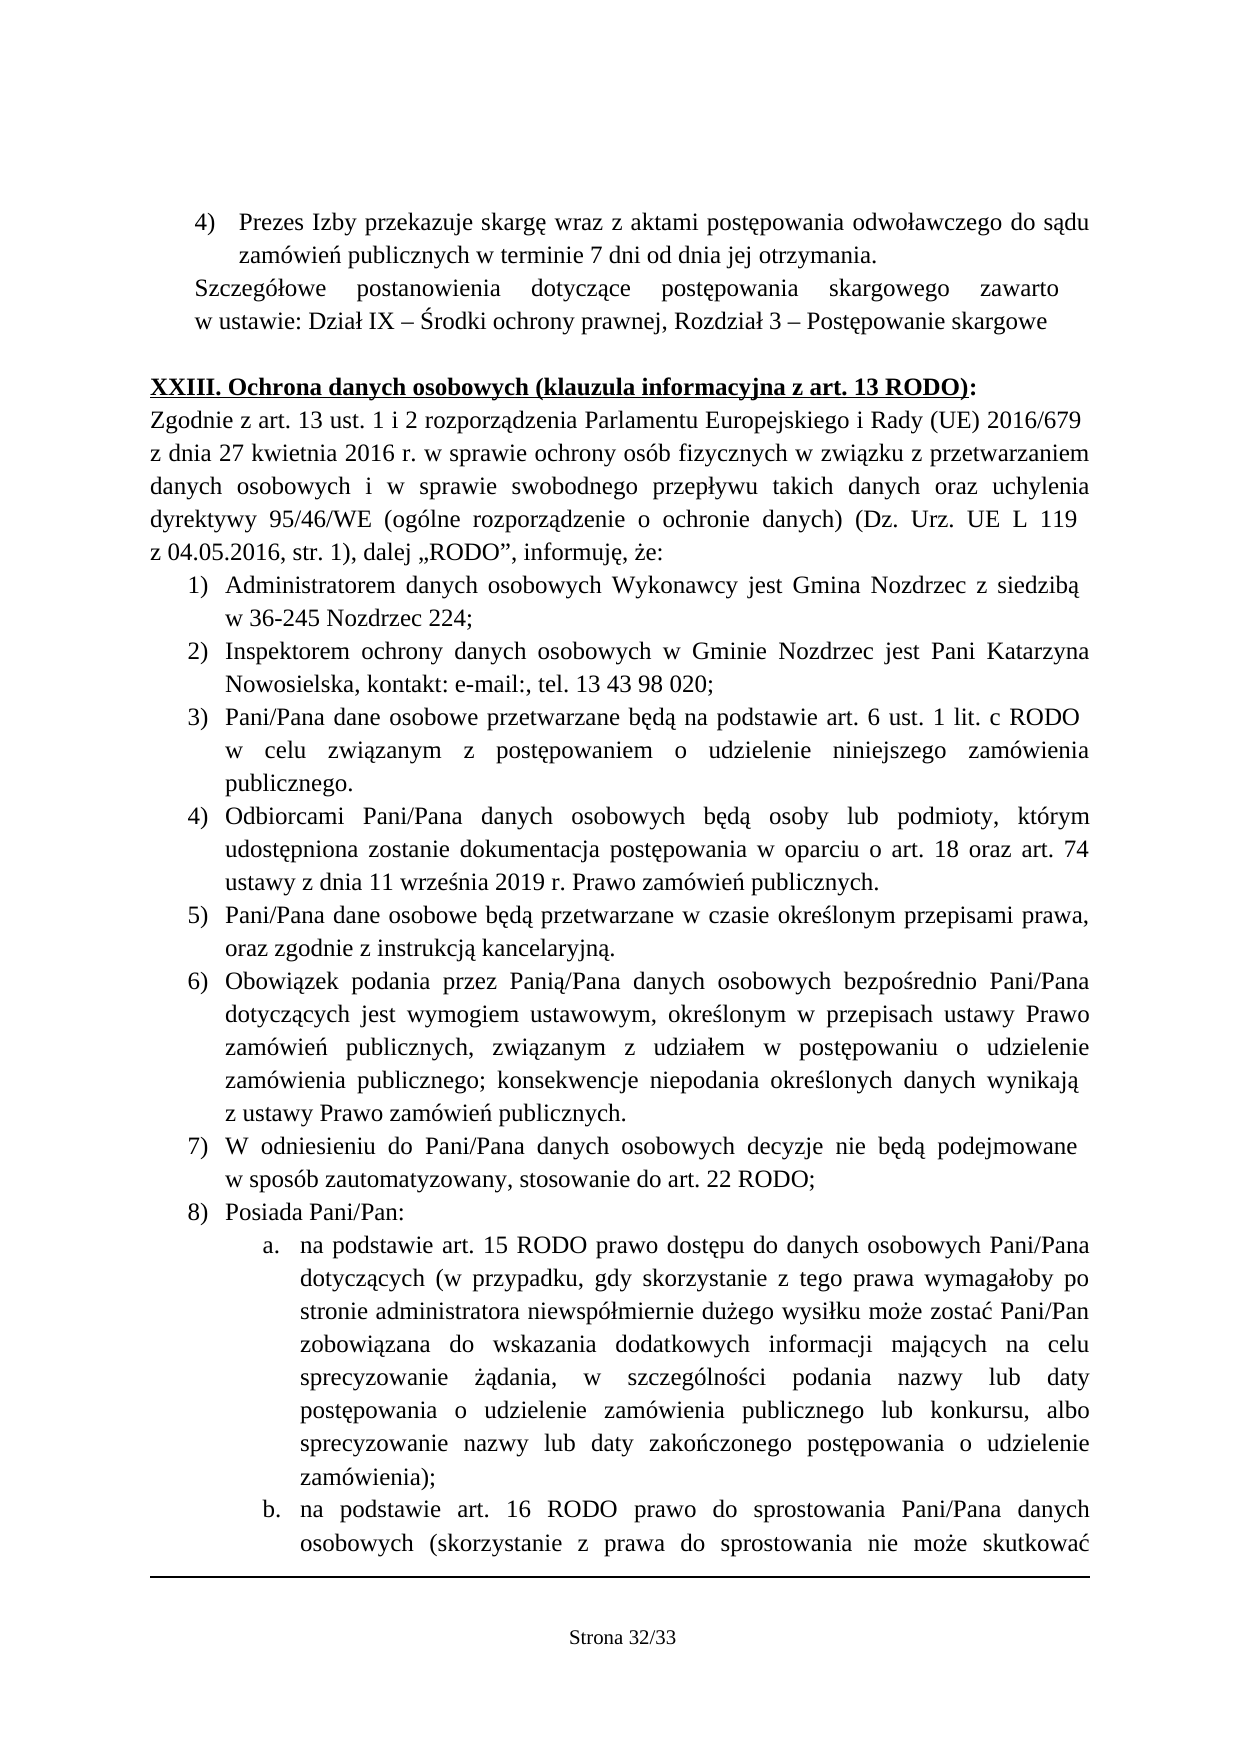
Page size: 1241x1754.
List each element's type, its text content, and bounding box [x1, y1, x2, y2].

list Prezes Izby przekazuje skargę wraz z aktami postępowania odwoławczego do sądu zamówień publicznych w terminie 7 dni od dnia jej otrzymania. [194, 207, 1090, 268]
list Inspektorem ochrony danych osobowych w Gminie Nozdrzec jest Pani Katarzyna Nowosielska, kontakt: e-mail:, tel. 13 43 98 020; [187, 636, 1090, 698]
list Administratorem danych osobowych Wykonawcy jest Gmina Nozdrzec z siedzibą w 36-245 Nozdrzec 224; [187, 570, 1090, 632]
list Posiada Pani/Pan: [187, 1197, 1090, 1226]
list na podstawie art. 15 RODO prawo dostępu do danych osobowych Pani/Pana dotyczących (w przypadku, gdy skorzystanie z tego prawa wymagałoby po stronie administratora niewspółmiernie dużego wysiłku może zostać Pani/Pan zobowiązana do wskazania dodatkowych informacji mających na celu sprecyzowanie żądania, w szczególności podania nazwy lub daty postępowania o udzielenie zamówienia publicznego lub konkursu, albo sprecyzowanie nazwy lub daty zakończonego postępowania o udzielenie zamówienia); [262, 1230, 1090, 1490]
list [262, 1494, 1090, 1556]
text Zgodnie z art. 13 ust. 1 i 2 rozporządzenia Parlamentu Europejskiego i Rady (UE) 2016/679 z dnia 27 kwietnia 2016 r. w sprawie ochrony osób fizycznych w związku z przetwarzaniem danych osobowych i w sprawie swobodnego przepływu takich danych oraz uchylenia dyrektywy 95/46/WE (ogólne rozporządzenie o ochronie danych) (Dz. Urz. UE L 119 z 04.05.2016, str. 1), dalej „RODO”, informuję, że: [150, 405, 1090, 566]
text XXIII. Ochrona danych osobowych (klauzula informacyjna z art. 13 RODO): [150, 372, 1090, 401]
list Pani/Pana dane osobowe będą przetwarzane w czasie określonym przepisami prawa, oraz zgodnie z instrukcją kancelaryjną. [187, 900, 1090, 962]
list Odbiorcami Pani/Pana danych osobowych będą osoby lub podmioty, którym udostępniona zostanie dokumentacja postępowania w oparciu o art. 18 oraz art. 74 ustawy z dnia 11 września 2019 r. Prawo zamówień publicznych. [187, 801, 1090, 896]
list W odniesieniu do Pani/Pana danych osobowych decyzje nie będą podejmowane w sposób zautomatyzowany, stosowanie do art. 22 RODO; [187, 1131, 1090, 1193]
list Pani/Pana dane osobowe przetwarzane będą na podstawie art. 6 ust. 1 lit. c RODO w celu związanym z postępowaniem o udzielenie niniejszego zamówienia publicznego. [187, 702, 1090, 797]
list Obowiązek podania przez Panią/Pana danych osobowych bezpośrednio Pani/Pana dotyczących jest wymogiem ustawowym, określonym w przepisach ustawy Prawo zamówień publicznych, związanym z udziałem w postępowaniu o udzielenie zamówienia publicznego; konsekwencje niepodania określonych danych wynikają z ustawy Prawo zamówień publicznych. [187, 966, 1090, 1127]
text Szczegółowe postanowienia dotyczące postępowania skargowego zawarto w ustawie: Dział IX – Środki ochrony prawnej, Rozdział 3 – Postępowanie skargowe [194, 273, 1090, 334]
